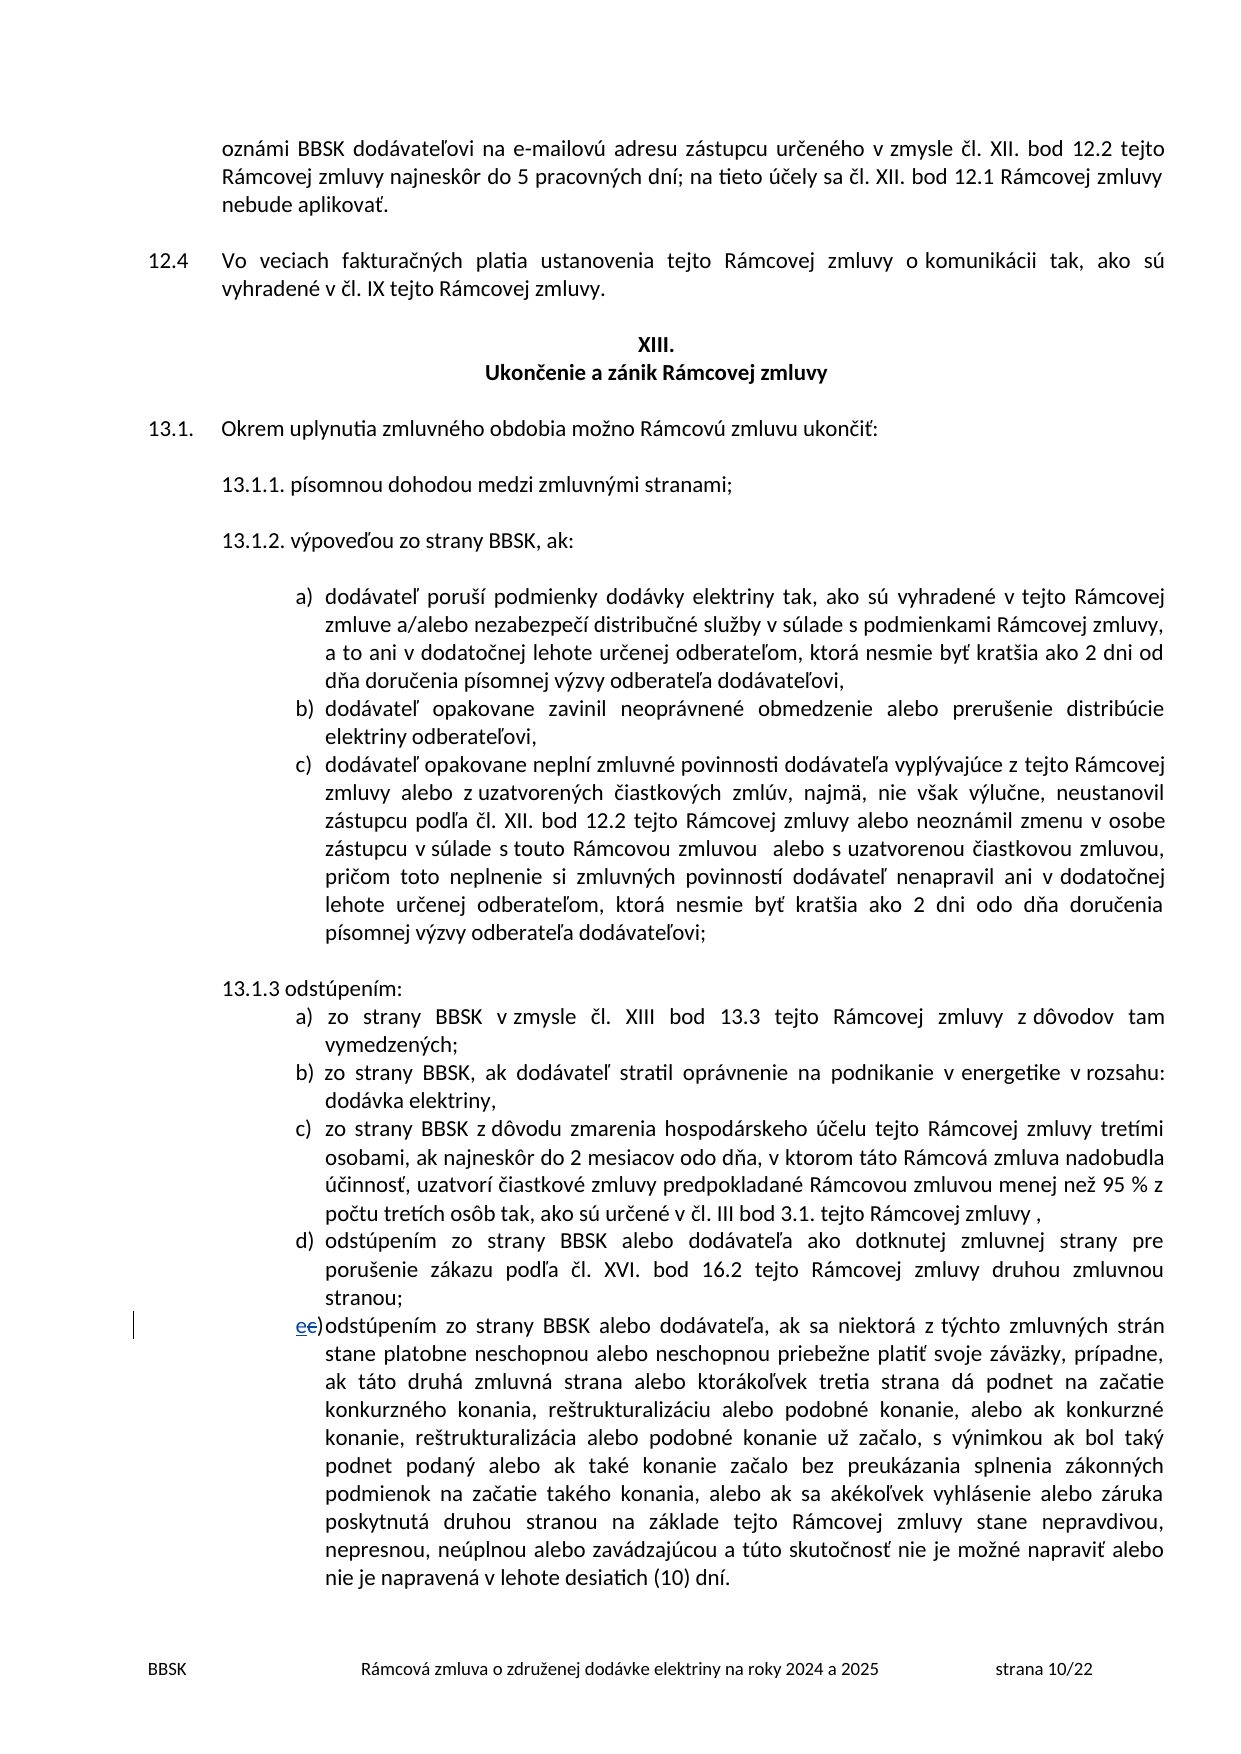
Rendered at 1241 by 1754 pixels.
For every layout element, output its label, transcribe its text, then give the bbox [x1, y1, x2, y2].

text c) zo strany BBSK z dôvodu zmarenia hospodárskeho účelu tejto Rámcovej zmluvy tretími osobami, ak najneskôr do 2 mesiacov odo dňa, v ktorom táto Rámcová zmluva nadobudla účinnosť, uzatvorí čiastkové zmluvy predpokladané Rámcovou zmluvou menej než 95 % z počtu tretích osôb tak, ako sú určené v čl. III bod 3.1. tejto Rámcovej zmluvy , [295, 1114, 1165, 1227]
text ) odstúpením zo strany BBSK alebo dodávateľa, ak sa niektorá z týchto zmluvných strán stane platobne neschopnou alebo neschopnou priebežne platiť svoje záväzky, prípadne, ak táto druhá zmluvná strana alebo ktorákoľvek tretia strana dá podnet na začatie konkurzného konania, reštrukturalizáciu alebo podobné konanie, alebo ak konkurzné konanie, reštrukturalizácia alebo podobné konanie už začalo, s výnimkou ak bol taký podnet podaný alebo ak také konanie začalo bez preukázania splnenia zákonných podmienok na začatie takého konania, alebo ak sa akékoľvek vyhlásenie alebo záruka poskytnutá druhou stranou na základe tejto Rámcovej zmluvy stane nepravdivou, nepresnou, neúplnou alebo zavádzajúcou a túto skutočnosť nie je možné napraviť alebo nie je napravená v lehote desiatich (10) dní. [295, 1311, 1165, 1591]
text 13.1.2. výpoveďou zo strany BBSK, ak: [148, 526, 1165, 554]
text d) odstúpením zo strany BBSK alebo dodávateľa ako dotknutej zmluvnej strany pre porušenie zákazu podľa čl. XVI. bod 16.2 tejto Rámcovej zmluvy druhou zmluvnou stranou; [295, 1227, 1165, 1311]
text b) zo strany BBSK, ak dodávateľ stratil oprávnenie na podnikanie v energetike v rozsahu: dodávka elektriny, [295, 1058, 1165, 1114]
text Ukončenie a zánik Rámcovej zmluvy [148, 358, 1165, 386]
text a) zo strany BBSK v zmysle čl. XIII bod 13.3 tejto Rámcovej zmluvy z dôvodov tam vymedzených; [295, 1002, 1165, 1058]
text 13.1.3 odstúpením: [222, 974, 1165, 1002]
text 13.1.1. písomnou dohodou medzi zmluvnými stranami; [148, 470, 1165, 498]
text 12.4 Vo veciach fakturačných platia ustanovenia tejto Rámcovej zmluvy o komunikácii tak, ako sú vyhradené v čl. IX tejto Rámcovej zmluvy. [148, 246, 1165, 302]
text c) dodávateľ opakovane neplní zmluvné povinnosti dodávateľa vyplývajúce z tejto Rámcovej zmluvy alebo z uzatvorených čiastkových zmlúv, najmä, nie však výlučne, neustanovil zástupcu podľa čl. XII. bod 12.2 tejto Rámcovej zmluvy alebo neoznámil zmenu v osobe zástupcu v súlade s touto Rámcovou zmluvou alebo s uzatvorenou čiastkovou zmluvou, pričom toto neplnenie si zmluvných povinností dodávateľ nenapravil ani v dodatočnej lehote určenej odberateľom, ktorá nesmie byť kratšia ako 2 dni odo dňa doručenia písomnej výzvy odberateľa dodávateľovi; [295, 750, 1165, 946]
text 13.1. Okrem uplynutia zmluvného obdobia možno Rámcovú zmluvu ukončiť: [148, 414, 1165, 442]
text b) dodávateľ opakovane zavinil neoprávnené obmedzenie alebo prerušenie distribúcie elektriny odberateľovi, [295, 694, 1165, 750]
text XIII. [148, 330, 1165, 358]
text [148, 134, 1165, 218]
text a) dodávateľ poruší podmienky dodávky elektriny tak, ako sú vyhradené v tejto Rámcovej zmluve a/alebo nezabezpečí distribučné služby v súlade s podmienkami Rámcovej zmluvy, a to ani v dodatočnej lehote určenej odberateľom, ktorá nesmie byť kratšia ako 2 dni od dňa doručenia písomnej výzvy odberateľa dodávateľovi, [295, 582, 1165, 694]
